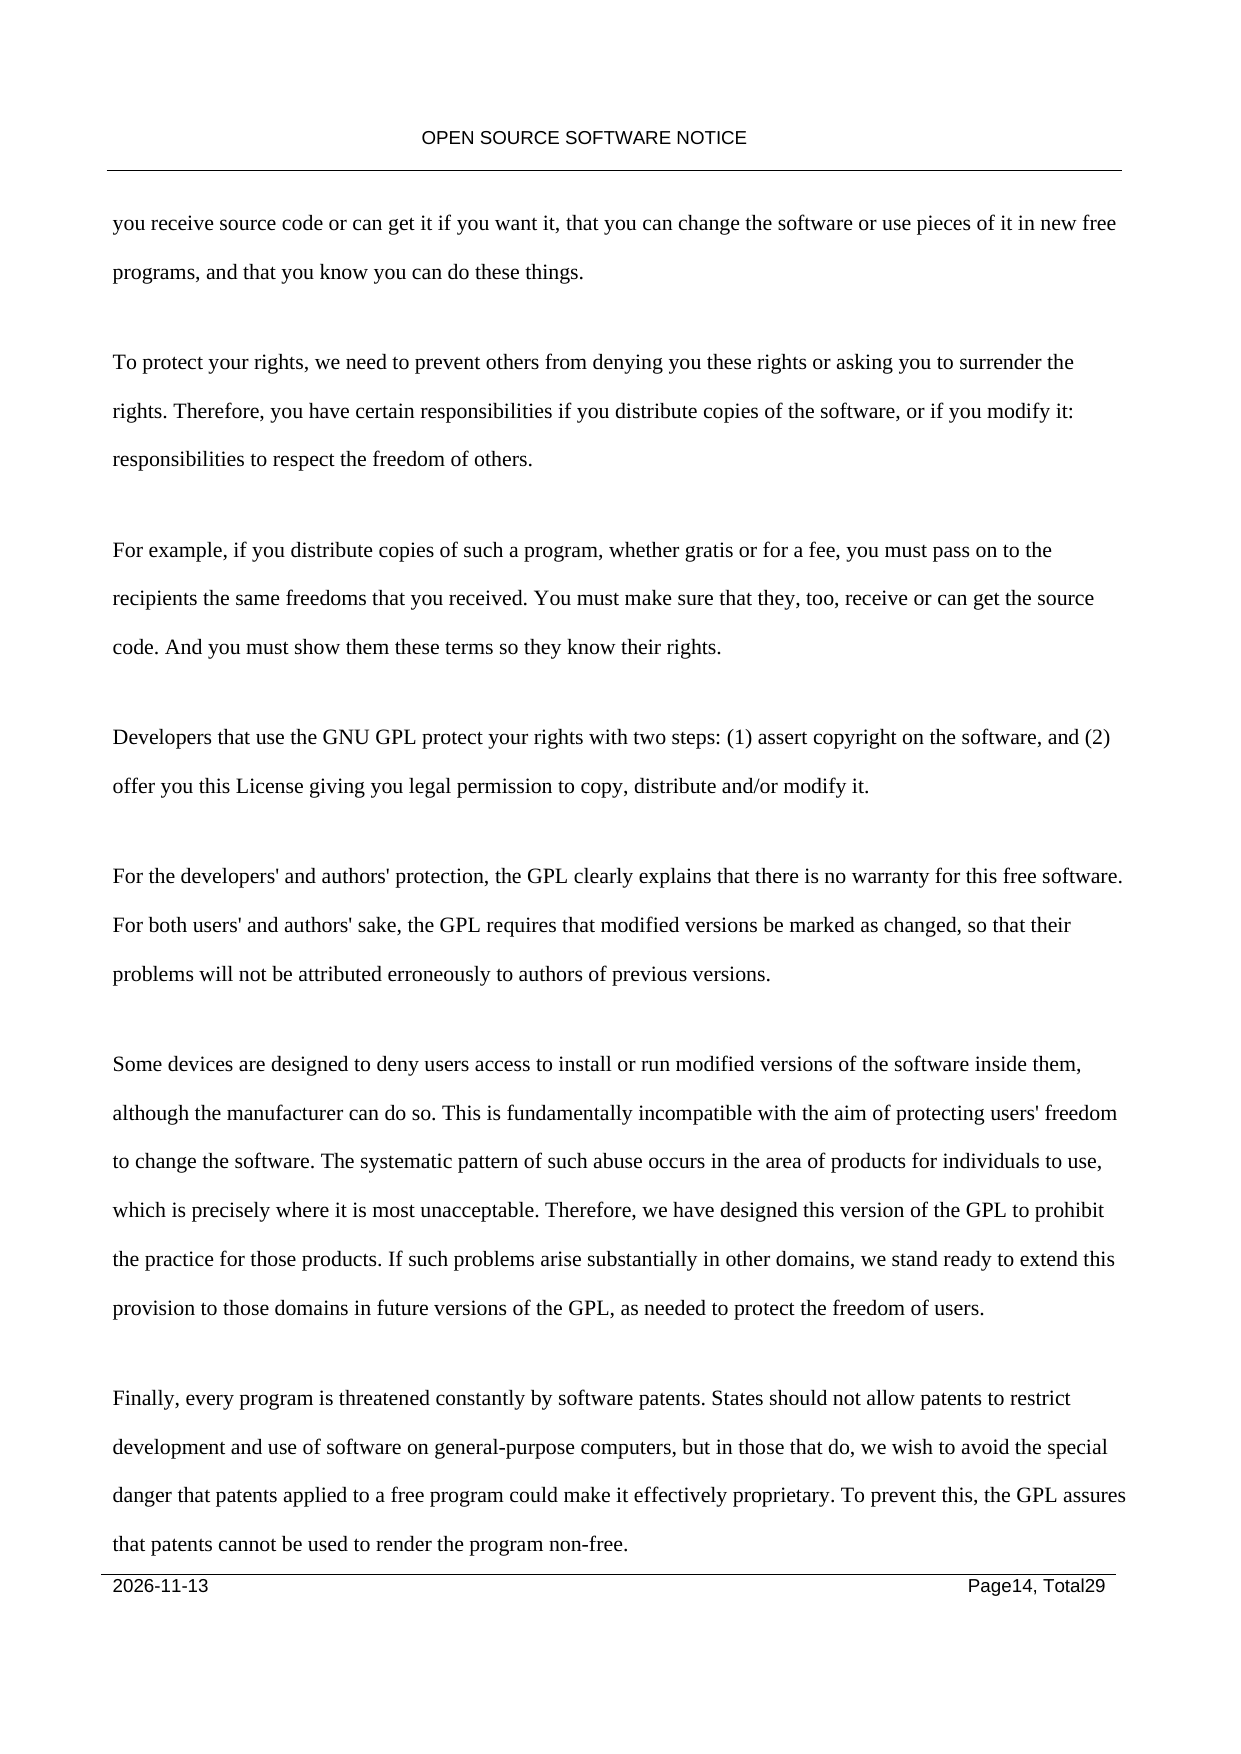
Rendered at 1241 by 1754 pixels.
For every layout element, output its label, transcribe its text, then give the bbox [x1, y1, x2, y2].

text Developers that use the GNU GPL protect your rights with two steps: (1) assert copyright on the software, and (2) offer you this License giving you legal permission to copy, distribute and/or modify it. [112, 721, 1128, 802]
text To protect your rights, we need to prevent others from denying you these rights or asking you to surrender the rights. Therefore, you have certain responsibilities if you distribute copies of the software, or if you modify it: responsibilities to respect the freedom of others. [112, 345, 1128, 475]
text Finally, every program is threatened constantly by software patents. States should not allow patents to restrict development and use of software on general-purpose computers, but in those that do, we wish to avoid the special danger that patents applied to a free program could make it effectively proprietary. To prevent this, the GPL assures that patents cannot be used to render the program non-free. [112, 1381, 1128, 1560]
text Some devices are designed to deny users access to install or run modified versions of the software inside them, although the manufacturer can do so. This is fundamentally incompatible with the aim of protecting users' freedom to change the software. The systematic pattern of such abuse occurs in the area of products for individuals to use, which is precisely where it is most unacceptable. Therefore, we have designed this version of the GPL to prohibit the practice for those products. If such problems arise substantially in other domains, we stand ready to extend this provision to those domains in future versions of the GPL, as needed to protect the freedom of users. [112, 1047, 1128, 1324]
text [112, 206, 1128, 288]
text For the developers' and authors' protection, the GPL clearly explains that there is no warranty for this free software. For both users' and authors' sake, the GPL requires that modified versions be marked as changed, so that their problems will not be attributed erroneously to authors of previous versions. [112, 860, 1128, 990]
text For example, if you distribute copies of such a program, whether gratis or for a fee, you must pass on to the recipients the same freedoms that you received. You must make sure that they, too, receive or can get the source code. And you must show them these terms so they know their rights. [112, 533, 1128, 663]
